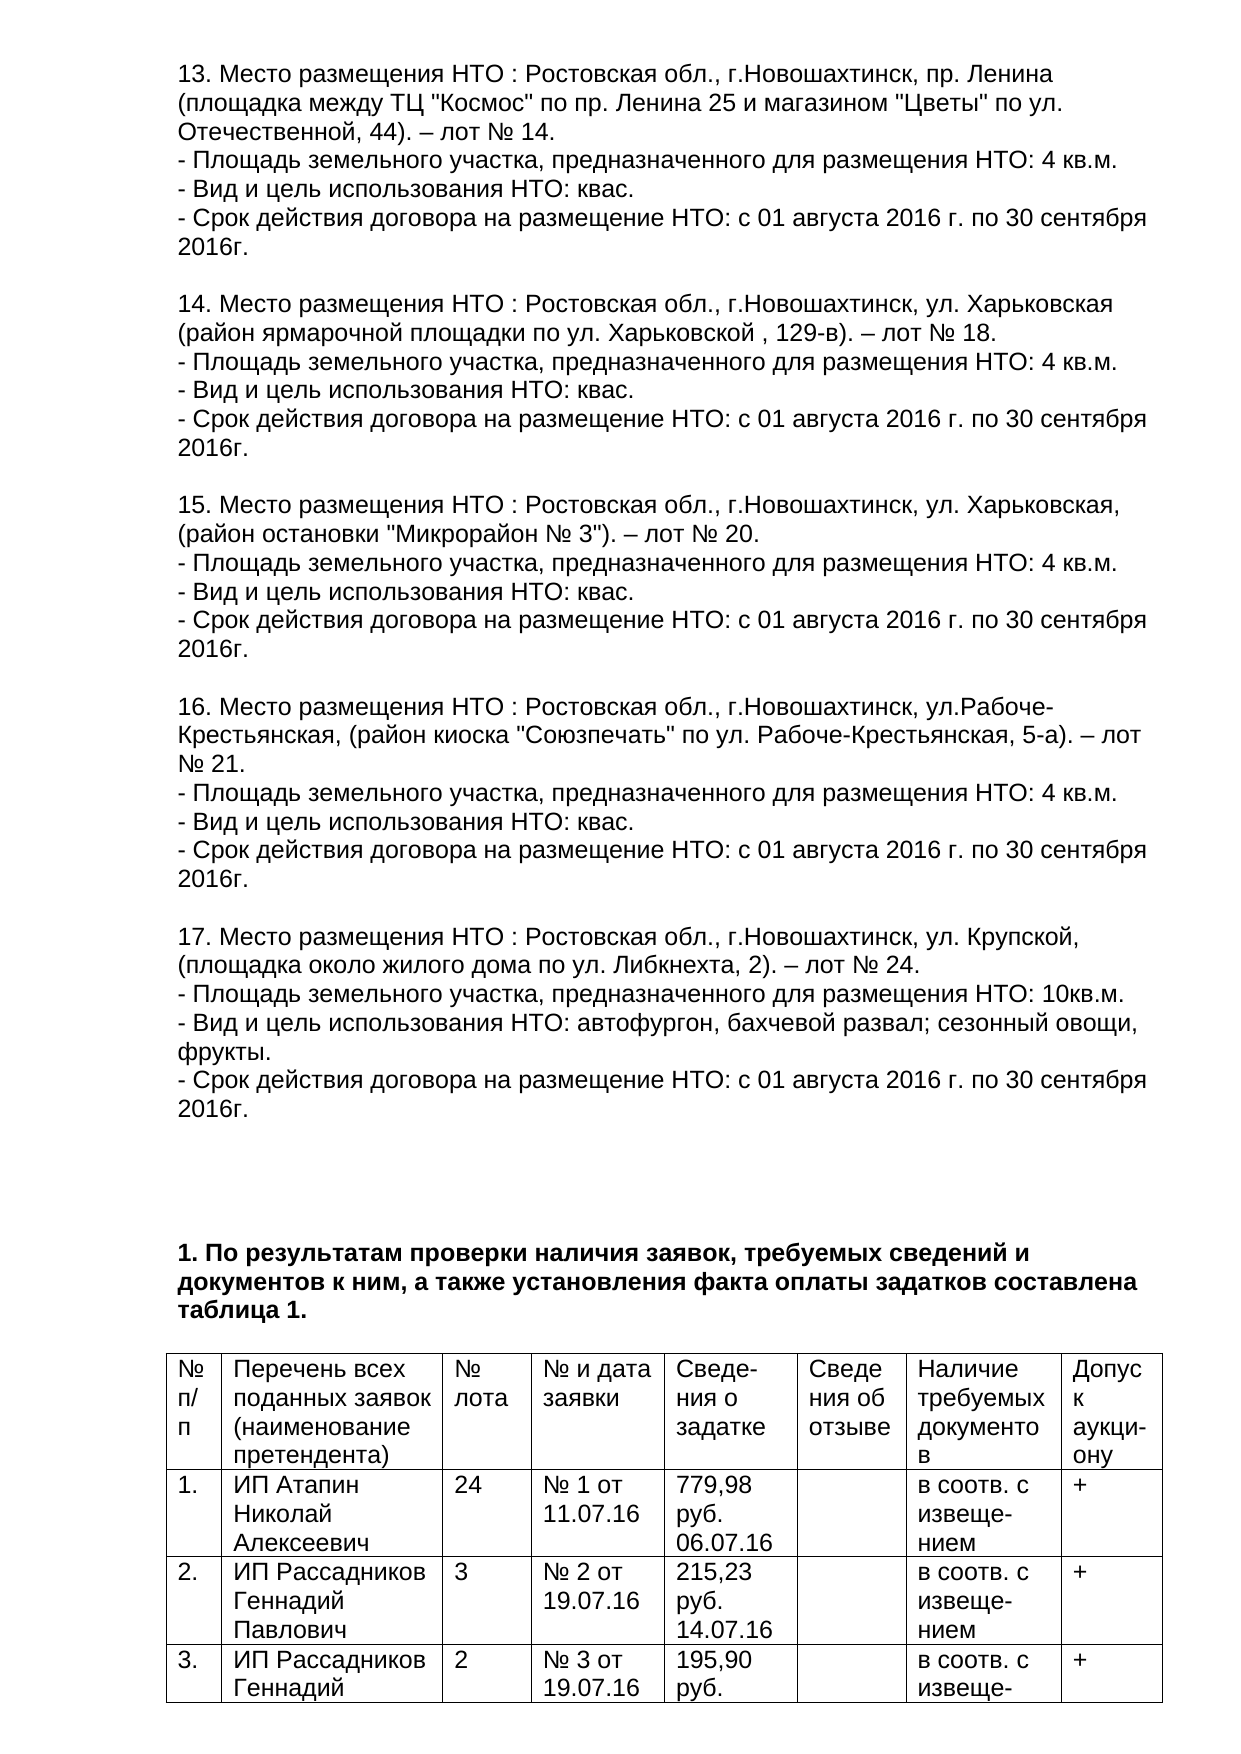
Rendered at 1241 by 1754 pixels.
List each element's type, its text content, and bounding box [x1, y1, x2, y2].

text - Вид и цель использования НТО: квас. [177, 807, 1152, 835]
table_header Наличие требуемых документов [907, 1354, 1061, 1469]
table_header № и дата заявки [532, 1354, 664, 1469]
text 16. Место размещения НТО : Ростовская обл., г.Новошахтинск, ул.Рабоче-Крестьянская, (район киоска "Союзпечать" по ул. Рабоче-Крестьянская, 5-а). – лот № 21. [177, 692, 1152, 778]
text - Срок действия договора на размещение НТО: с 01 августа 2016 г. по 30 сентября 2016г. [177, 1065, 1152, 1123]
table_cell 24 [443, 1470, 531, 1556]
text - Вид и цель использования НТО: квас. [177, 577, 1152, 605]
table_header Сведе-ния о задатке [665, 1354, 797, 1469]
table_cell № 1 от 11.07.16 [532, 1470, 664, 1556]
text - Вид и цель использования НТО: квас. [177, 375, 1152, 404]
text 15. Место размещения НТО : Ростовская обл., г.Новошахтинск, ул. Харьковская, (район остановки "Микрорайон № 3"). – лот № 20. [177, 490, 1152, 548]
table_cell [798, 1557, 906, 1643]
table_cell [798, 1470, 906, 1556]
table_cell 779,98 руб. 06.07.16 [665, 1470, 797, 1556]
text - Площадь земельного участка, предназначенного для размещения НТО: 4 кв.м. [177, 548, 1152, 577]
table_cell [222, 1557, 442, 1643]
table_cell + [1062, 1557, 1162, 1643]
table_cell № 2 от 19.07.16 [532, 1557, 664, 1643]
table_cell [907, 1557, 1061, 1643]
text - Срок действия договора на размещение НТО: с 01 августа 2016 г. по 30 сентября 2016г. [177, 404, 1152, 462]
text - Срок действия договора на размещение НТО: с 01 августа 2016 г. по 30 сентября 2016г. [177, 203, 1152, 260]
text - Площадь земельного участка, предназначенного для размещения НТО: 10кв.м. [177, 979, 1152, 1008]
table_cell 1. [167, 1470, 221, 1556]
text 14. Место размещения НТО : Ростовская обл., г.Новошахтинск, ул. Харьковская (район ярмарочной площадки по ул. Харьковской , 129-в). – лот № 18. [177, 289, 1152, 347]
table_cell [907, 1645, 1061, 1702]
table_cell 2. [167, 1557, 221, 1643]
text - Площадь земельного участка, предназначенного для размещения НТО: 4 кв.м. [177, 347, 1152, 375]
text 17. Место размещения НТО : Ростовская обл., г.Новошахтинск, ул. Крупской, (площадка около жилого дома по ул. Либкнехта, 2). – лот № 24. [177, 922, 1152, 979]
table_cell [798, 1645, 906, 1702]
text 1. По результатам проверки наличия заявок, требуемых сведений и документов к ним, а также установления факта оплаты задатков составлена таблица 1. [177, 1238, 1152, 1324]
text - Срок действия договора на размещение НТО: с 01 августа 2016 г. по 30 сентября 2016г. [177, 835, 1152, 893]
table_cell + [1062, 1645, 1162, 1702]
table_cell + [1062, 1470, 1162, 1556]
text - Вид и цель использования НТО: автофургон, бахчевой развал; сезонный овощи, фрукты. [177, 1008, 1152, 1065]
text - Срок действия договора на размещение НТО: с 01 августа 2016 г. по 30 сентября 2016г. [177, 605, 1152, 663]
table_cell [222, 1645, 442, 1702]
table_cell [665, 1645, 797, 1702]
table_cell 3. [167, 1645, 221, 1702]
table_cell 2 [443, 1645, 531, 1702]
table_header № п/п [167, 1354, 221, 1469]
table_cell 3 [443, 1557, 531, 1643]
table_header Сведения об отзыве [798, 1354, 906, 1469]
table_cell 215,23 руб. 14.07.16 [665, 1557, 797, 1643]
text - Вид и цель использования НТО: квас. [177, 174, 1152, 203]
table_cell № 3 от 19.07.16 [532, 1645, 664, 1702]
text 13. Место размещения НТО : Ростовская обл., г.Новошахтинск, пр. Ленина (площадка между ТЦ "Космос" по пр. Ленина 25 и магазином "Цветы" по ул. Отечественной, 44). – лот № 14. [177, 59, 1152, 145]
table_header Перечень всех поданных заявок (наименование претендента) [222, 1354, 442, 1469]
table_cell в соотв. с извеще-нием [907, 1470, 1061, 1556]
table_header Допус к аукци-ону [1062, 1354, 1162, 1469]
table_header № лота [443, 1354, 531, 1469]
text - Площадь земельного участка, предназначенного для размещения НТО: 4 кв.м. [177, 145, 1152, 174]
text - Площадь земельного участка, предназначенного для размещения НТО: 4 кв.м. [177, 778, 1152, 807]
table_cell ИП Атапин Николай Алексеевич [222, 1470, 442, 1556]
